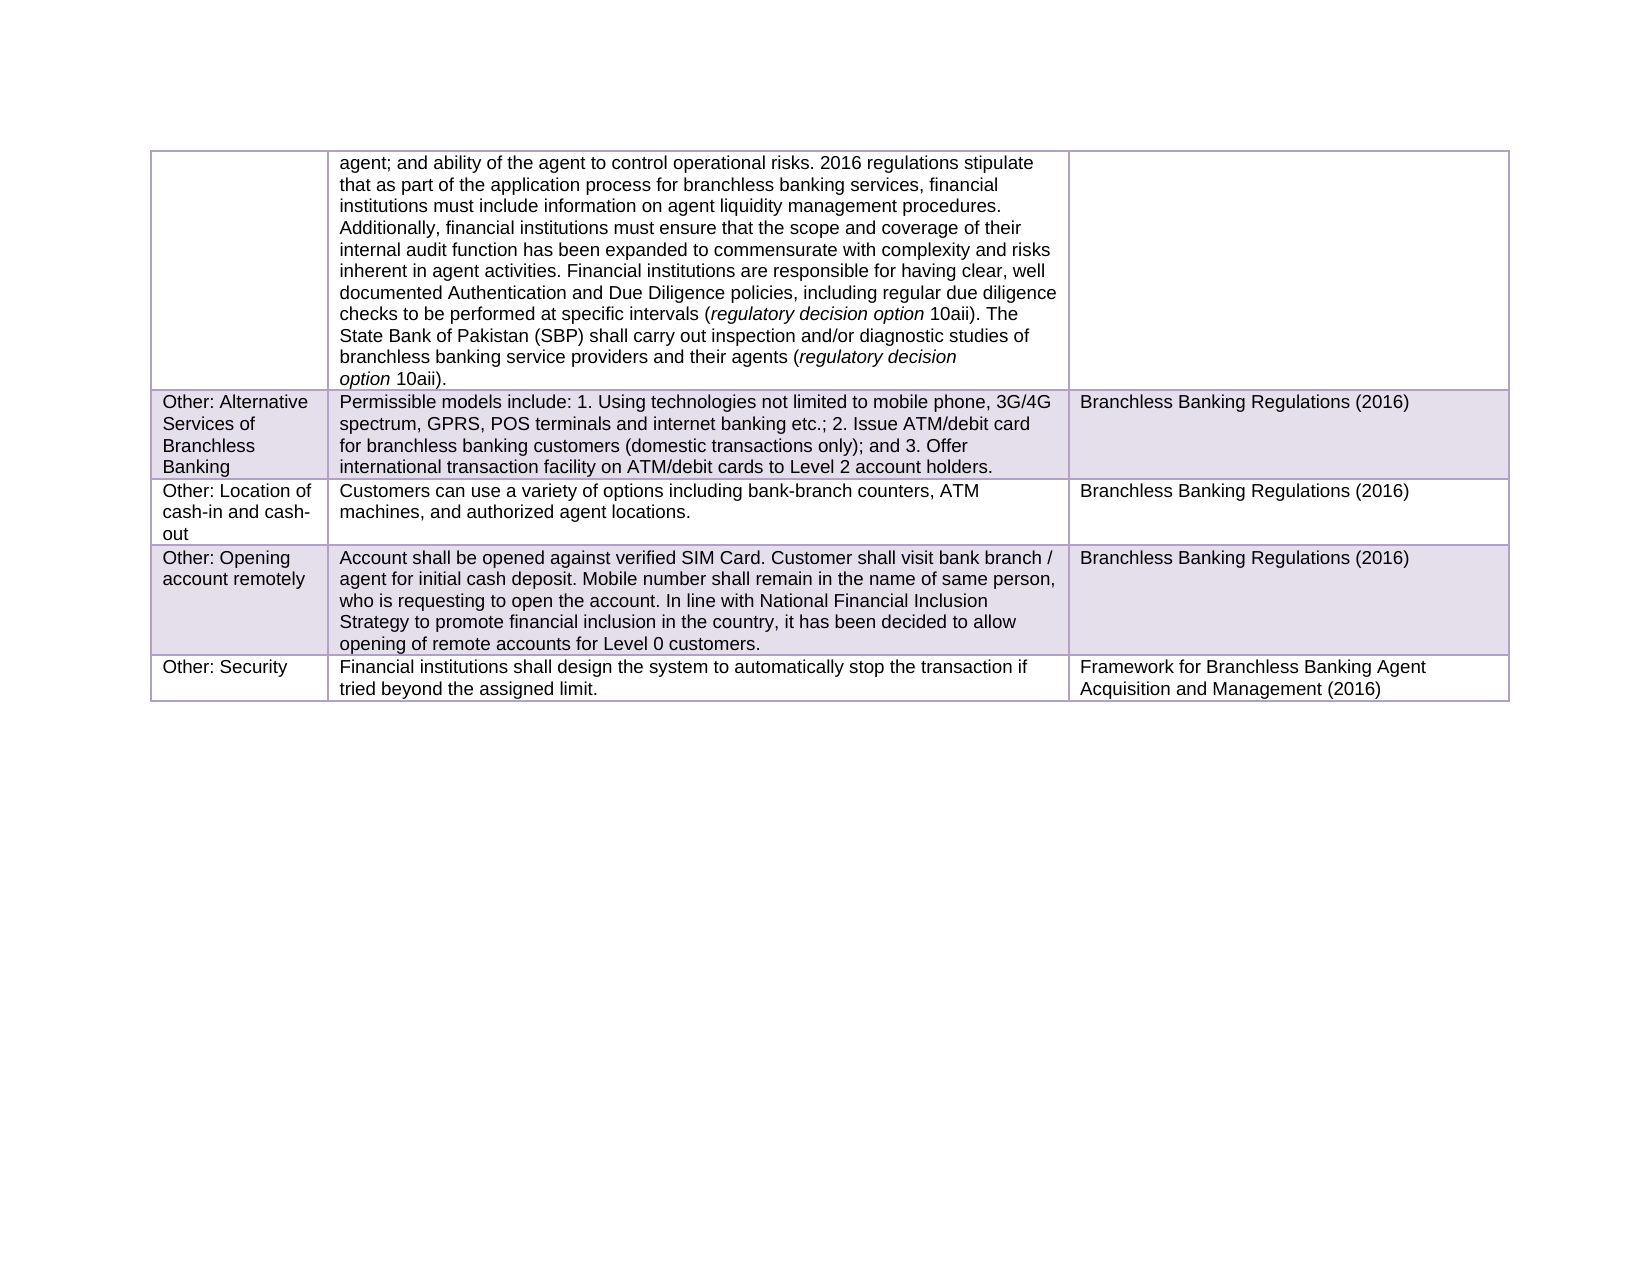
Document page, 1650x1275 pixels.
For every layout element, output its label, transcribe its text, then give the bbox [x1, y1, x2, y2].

table_cell Other: Security [152, 656, 327, 699]
table_cell Branchless Banking Regulations (2016) [1070, 391, 1508, 478]
table_cell Branchless Banking Regulations (2016) [1070, 480, 1508, 544]
table_cell Other: Location of cash-in and cash-out [152, 480, 327, 544]
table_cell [152, 152, 327, 389]
table_cell Other: Alternative Services of Branchless Banking [152, 391, 327, 478]
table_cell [329, 152, 1068, 389]
table_cell Account shall be opened against verified SIM Card. Customer shall visit bank branch / agent for initial cash deposit. Mobile number shall remain in the name of same person, who is requesting to open the account. In line with National Financial Inclusion Strategy to promote financial inclusion in the country, it has been decided to allow opening of remote accounts for Level 0 customers. [329, 546, 1068, 654]
table_cell Permissible models include: 1. Using technologies not limited to mobile phone, 3G/4G spectrum, GPRS, POS terminals and internet banking etc.; 2. Issue ATM/debit card for branchless banking customers (domestic transactions only); and 3. Offer international transaction facility on ATM/debit cards to Level 2 account holders. [329, 391, 1068, 478]
table_cell Customers can use a variety of options including bank-branch counters, ATM machines, and authorized agent locations. [329, 480, 1068, 544]
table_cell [1070, 152, 1508, 389]
table_cell Financial institutions shall design the system to automatically stop the transaction if tried beyond the assigned limit. [329, 656, 1068, 699]
table_cell Branchless Banking Regulations (2016) [1070, 546, 1508, 654]
table_cell Framework for Branchless Banking Agent Acquisition and Management (2016) [1070, 656, 1508, 699]
table_cell Other: Opening account remotely [152, 546, 327, 654]
